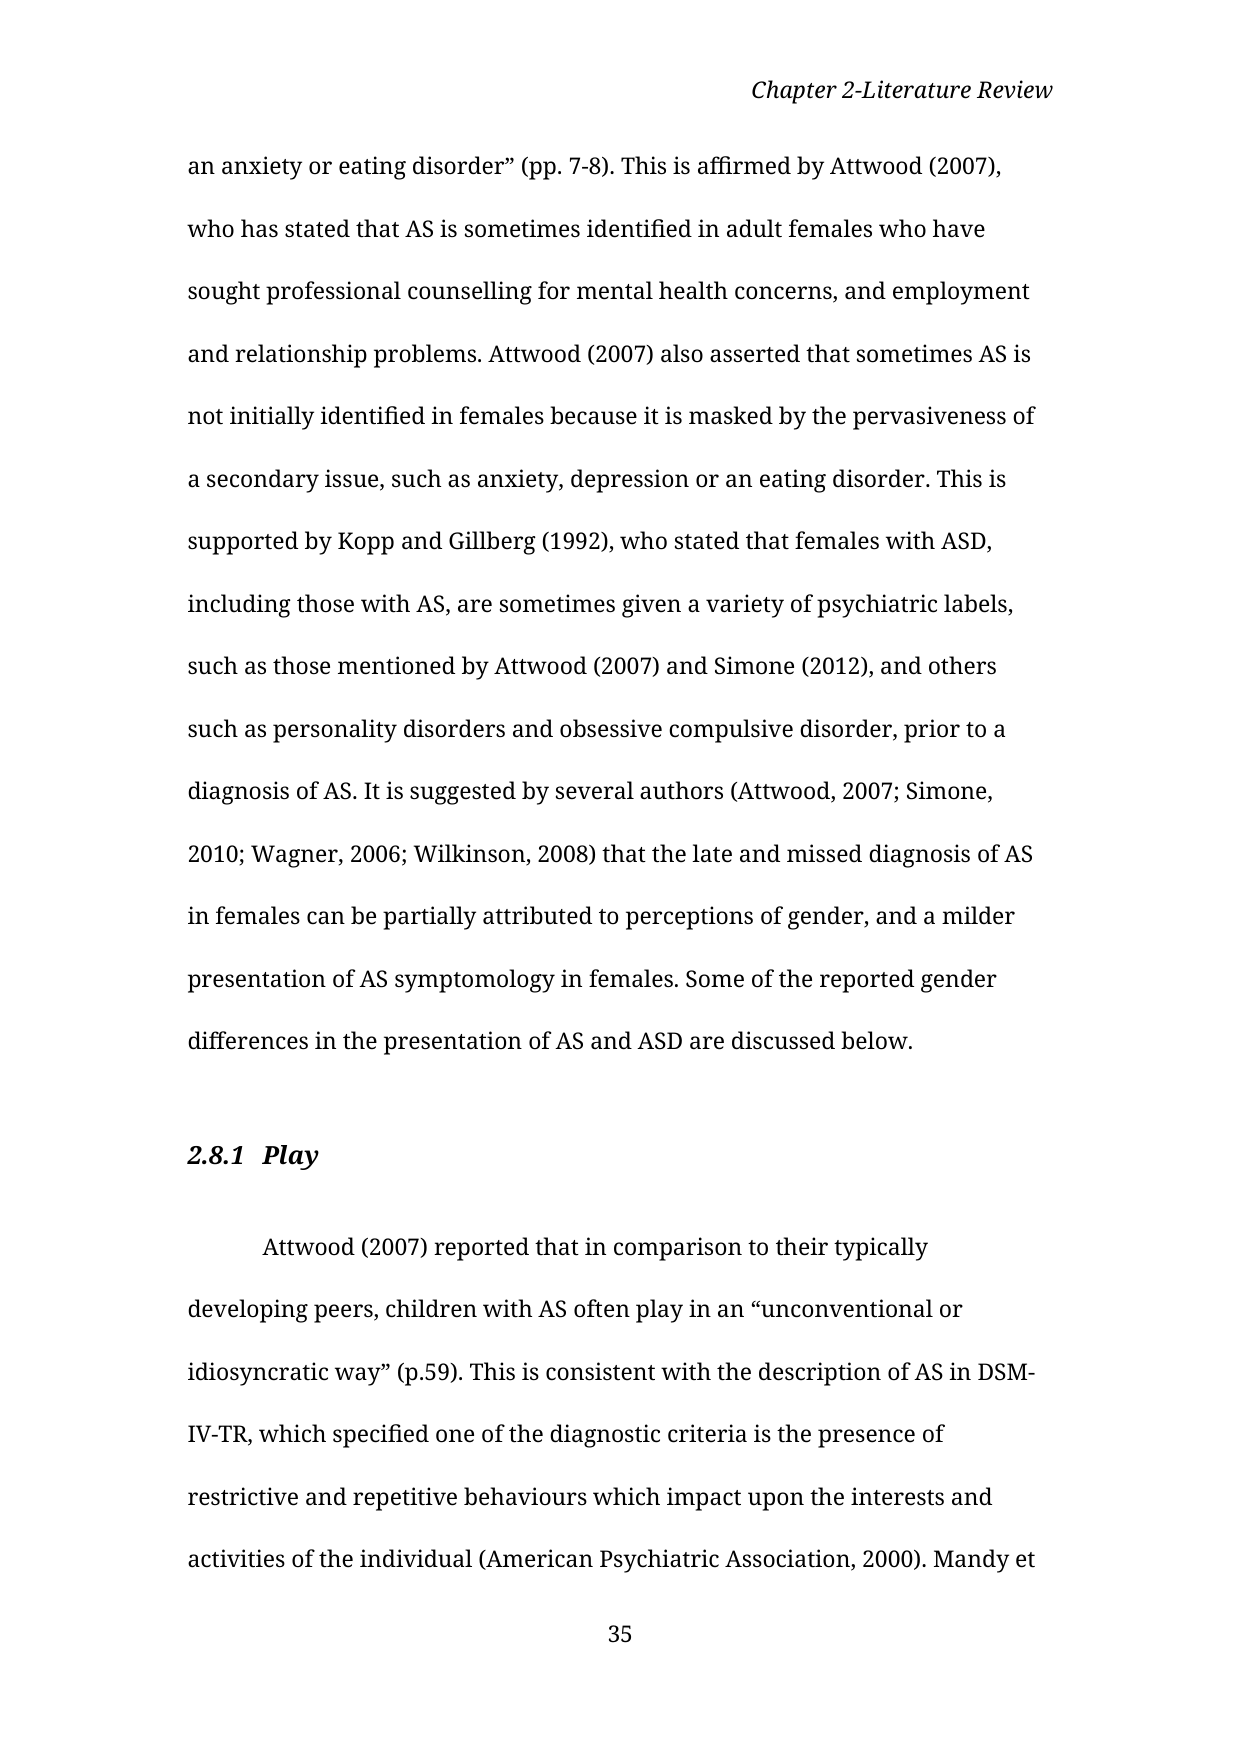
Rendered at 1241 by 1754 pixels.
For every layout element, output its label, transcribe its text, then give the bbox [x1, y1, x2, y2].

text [187, 1231, 1053, 1574]
subtitle Play [187, 1137, 1053, 1172]
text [187, 150, 1053, 1056]
